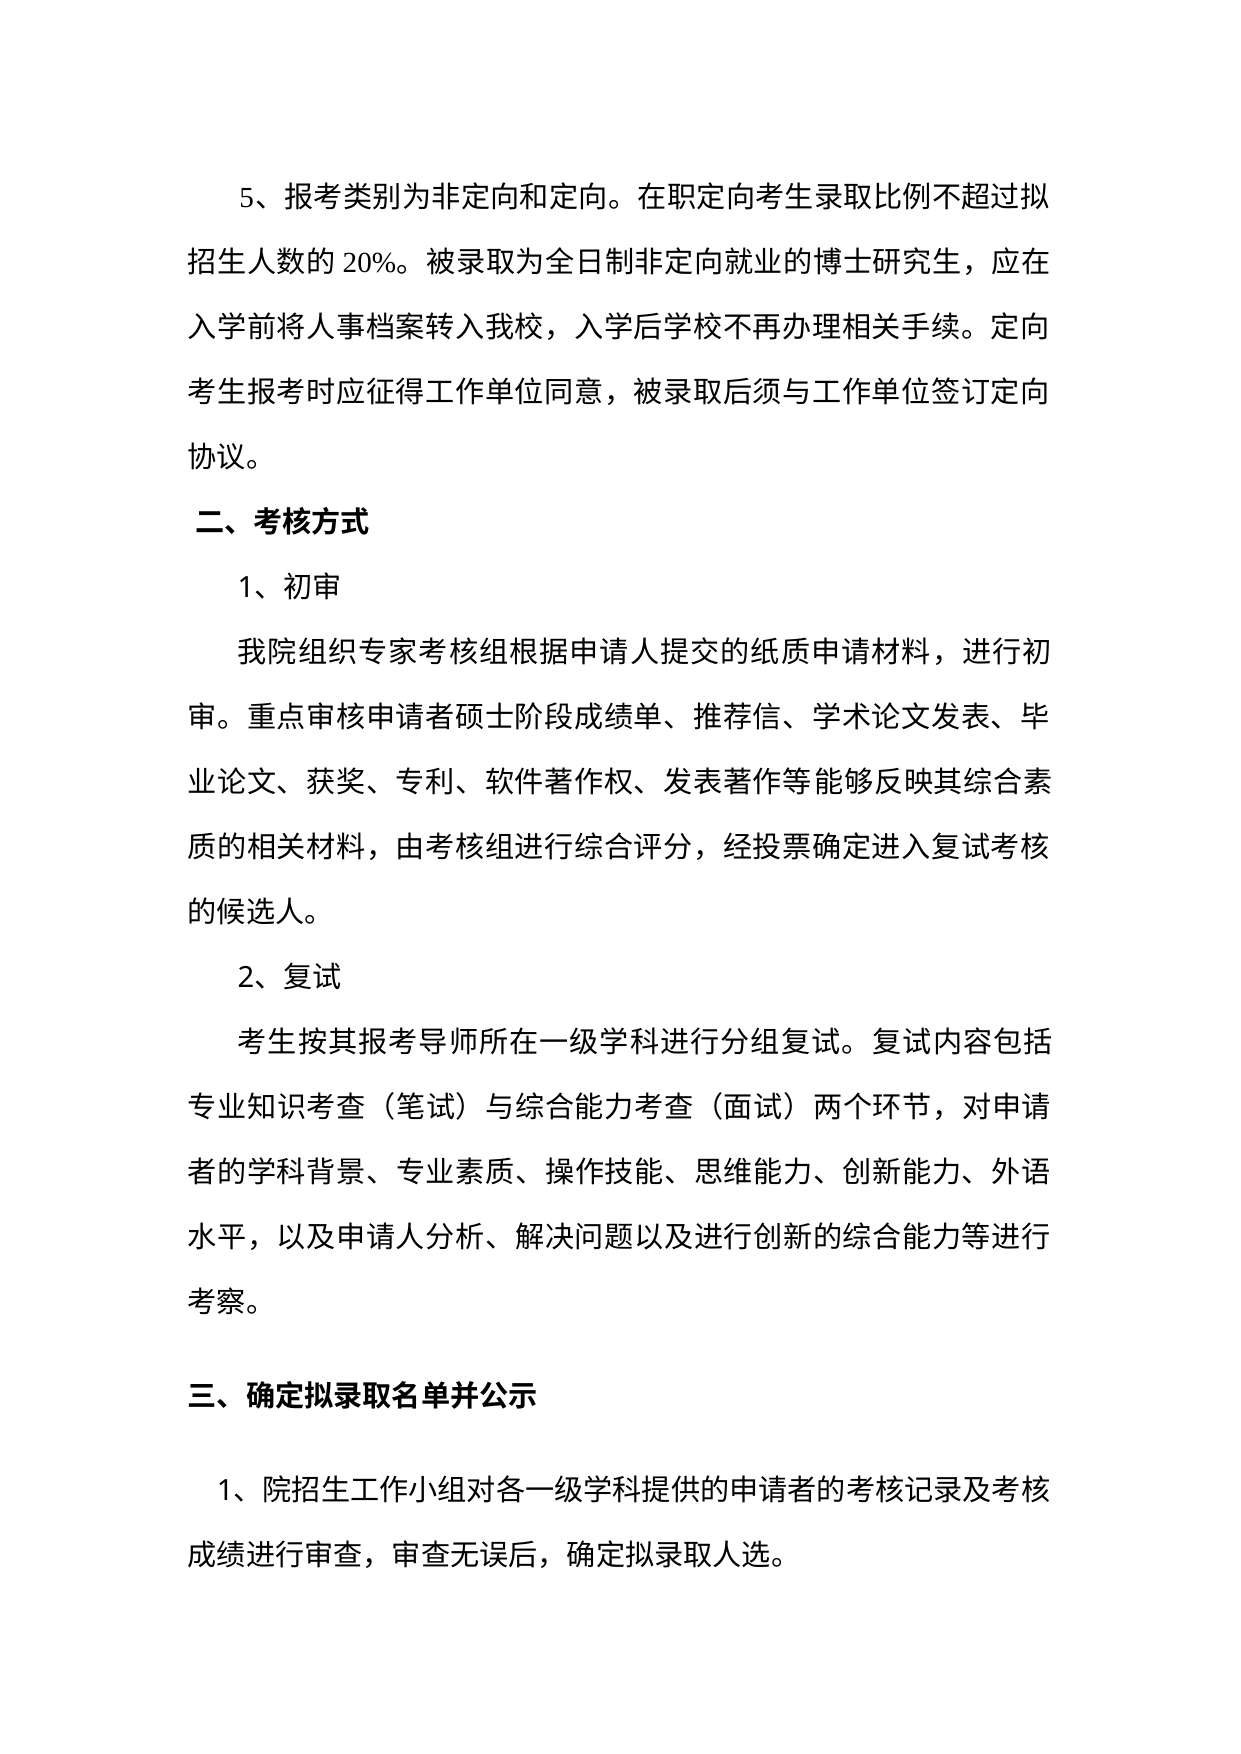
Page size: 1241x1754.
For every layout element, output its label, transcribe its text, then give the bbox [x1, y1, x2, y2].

text 我院组织专家考核组根据申请人提交的纸质申请材料，进行初审。重点审核申请者硕士阶段成绩单、推荐信、学术论文发表、毕业论文、获奖、专利、软件著作权、发表著作等能够反映其综合素质的相关材料，由考核组进行综合评分，经投票确定进入复试考核的候选人。 [187, 617, 1053, 942]
text 考生按其报考导师所在一级学科进行分组复试。复试内容包括专业知识考查（笔试）与综合能力考查（面试）两个环节，对申请者的学科背景、专业素质、操作技能、思维能力、创新能力、外语水平，以及申请人分析、解决问题以及进行创新的综合能力等进行考察。 [187, 1007, 1053, 1332]
text 1、初审 [187, 552, 1053, 617]
text 5、报考类别为非定向和定向。在职定向考生录取比例不超过拟招生人数的20%。被录取为全日制非定向就业的博士研究生，应在入学前将人事档案转入我校，入学后学校不再办理相关手续。定向考生报考时应征得工作单位同意，被录取后须与工作单位签订定向协议。 [187, 162, 1053, 487]
text 1、院招生工作小组对各一级学科提供的申请者的考核记录及考核成绩进行审查，审查无误后，确定拟录取人选。 [187, 1455, 1053, 1585]
text 二、考核方式 [187, 487, 1053, 552]
text 三、确定拟录取名单并公示 [187, 1361, 1053, 1426]
text 2、复试 [187, 942, 1053, 1007]
